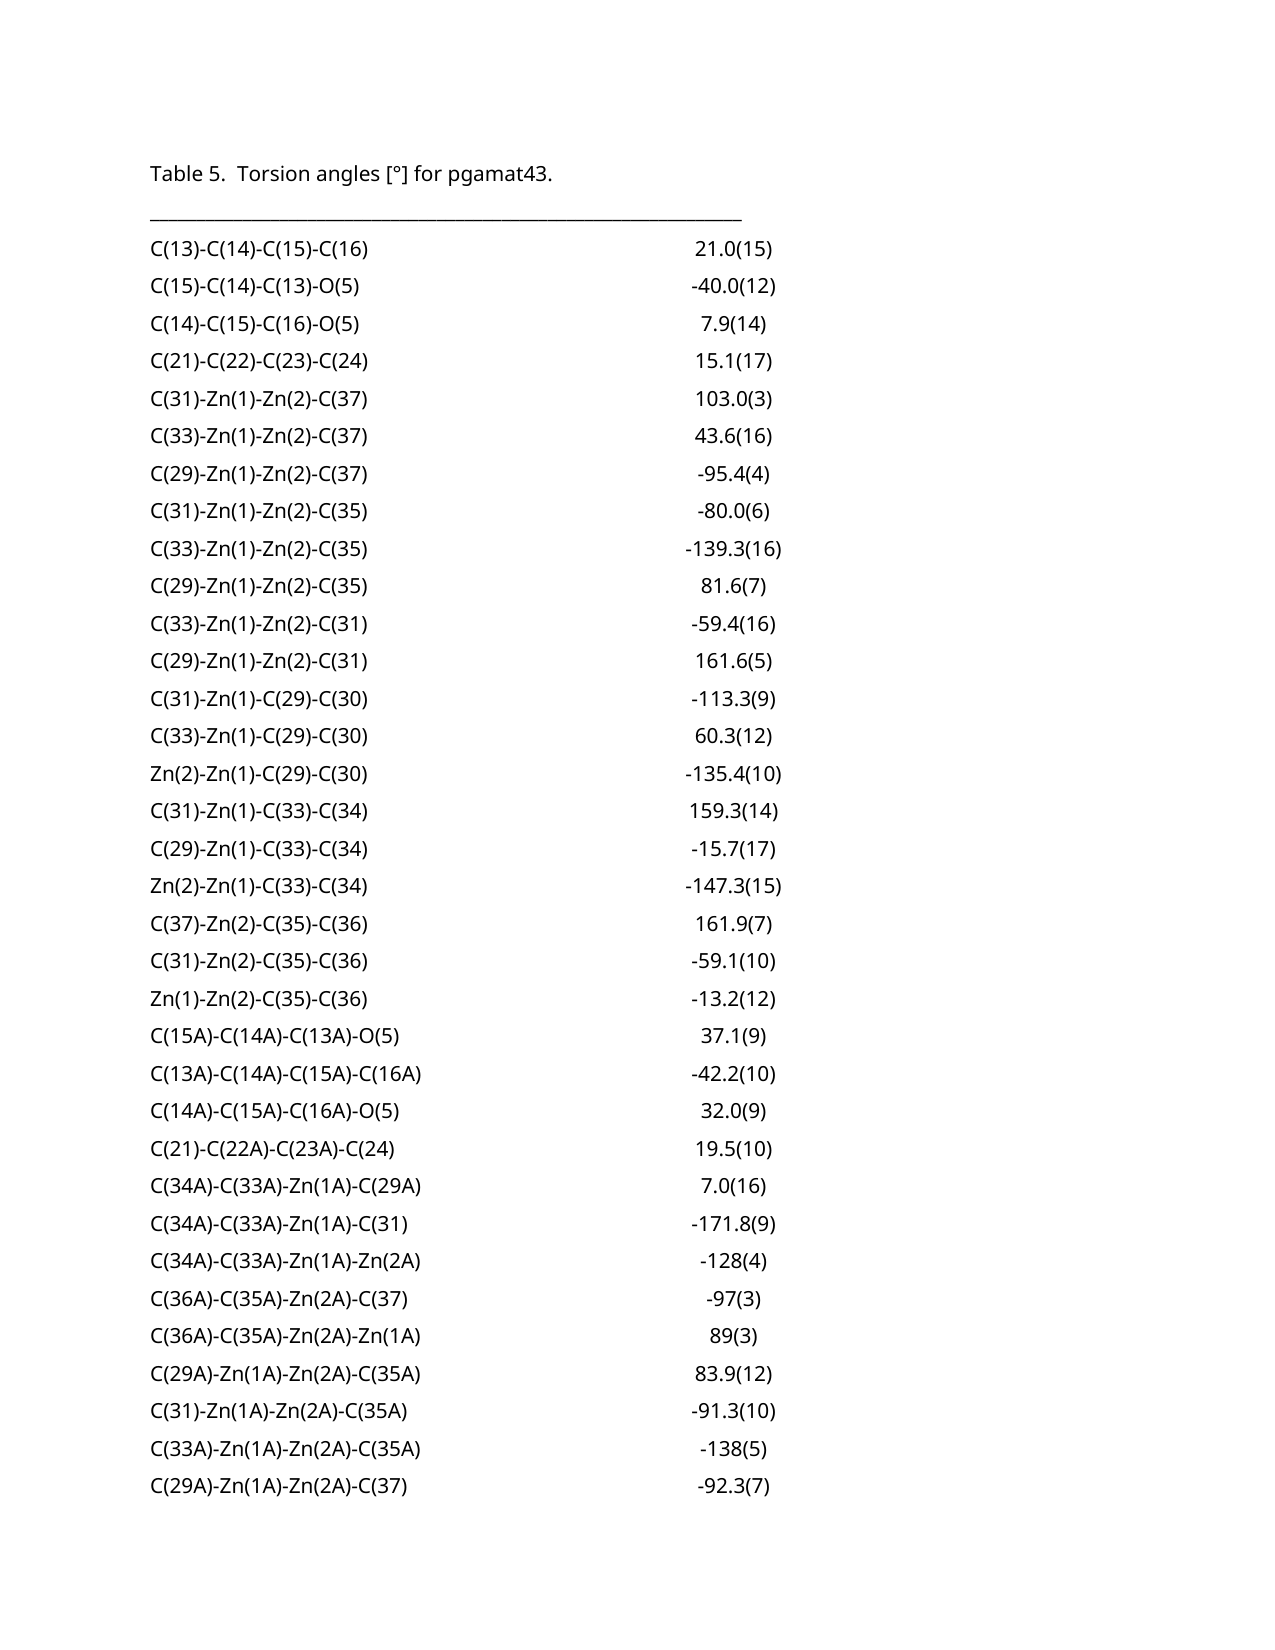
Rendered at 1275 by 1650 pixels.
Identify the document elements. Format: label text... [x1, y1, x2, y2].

text C(31)-Zn(2)-C(35)-C(36) -59.1(10) [150, 937, 1125, 975]
text Zn(2)-Zn(1)-C(29)-C(30) -135.4(10) [150, 750, 1125, 787]
text C(33)-Zn(1)-C(29)-C(30) 60.3(12) [150, 712, 1125, 750]
text C(13A)-C(14A)-C(15A)-C(16A) -42.2(10) [150, 1050, 1125, 1087]
text C(31)-Zn(1A)-Zn(2A)-C(35A) -91.3(10) [150, 1387, 1125, 1425]
text C(34A)-C(33A)-Zn(1A)-C(29A) 7.0(16) [150, 1162, 1125, 1200]
text C(29)-Zn(1)-Zn(2)-C(35) 81.6(7) [150, 562, 1125, 600]
text ________________________________________________________________ [150, 187, 1125, 225]
text C(37)-Zn(2)-C(35)-C(36) 161.9(7) [150, 900, 1125, 937]
text C(21)-C(22A)-C(23A)-C(24) 19.5(10) [150, 1125, 1125, 1162]
text C(14)-C(15)-C(16)-O(5) 7.9(14) [150, 300, 1125, 337]
text Zn(2)-Zn(1)-C(33)-C(34) -147.3(15) [150, 862, 1125, 900]
text C(36A)-C(35A)-Zn(2A)-C(37) -97(3) [150, 1275, 1125, 1312]
text C(33)-Zn(1)-Zn(2)-C(35) -139.3(16) [150, 525, 1125, 562]
text C(15A)-C(14A)-C(13A)-O(5) 37.1(9) [150, 1012, 1125, 1050]
text C(31)-Zn(1)-Zn(2)-C(37) 103.0(3) [150, 375, 1125, 412]
text C(31)-Zn(1)-C(29)-C(30) -113.3(9) [150, 675, 1125, 712]
text C(21)-C(22)-C(23)-C(24) 15.1(17) [150, 337, 1125, 375]
text C(29)-Zn(1)-C(33)-C(34) -15.7(17) [150, 825, 1125, 862]
text C(13)-C(14)-C(15)-C(16) 21.0(15) [150, 225, 1125, 262]
text C(14A)-C(15A)-C(16A)-O(5) 32.0(9) [150, 1087, 1125, 1125]
text Zn(1)-Zn(2)-C(35)-C(36) -13.2(12) [150, 975, 1125, 1012]
text C(33)-Zn(1)-Zn(2)-C(31) -59.4(16) [150, 600, 1125, 637]
text C(15)-C(14)-C(13)-O(5) -40.0(12) [150, 262, 1125, 300]
text C(29)-Zn(1)-Zn(2)-C(31) 161.6(5) [150, 637, 1125, 675]
text C(33)-Zn(1)-Zn(2)-C(37) 43.6(16) [150, 412, 1125, 450]
text C(29A)-Zn(1A)-Zn(2A)-C(37) -92.3(7) [150, 1462, 1125, 1500]
text C(29A)-Zn(1A)-Zn(2A)-C(35A) 83.9(12) [150, 1350, 1125, 1387]
text ______________________________________________________________________________Table 5. Torsion angles [°] for pgamat43. [150, 150, 1125, 187]
text C(36A)-C(35A)-Zn(2A)-Zn(1A) 89(3) [150, 1312, 1125, 1350]
text C(31)-Zn(1)-C(33)-C(34) 159.3(14) [150, 787, 1125, 825]
text C(34A)-C(33A)-Zn(1A)-Zn(2A) -128(4) [150, 1237, 1125, 1275]
text C(34A)-C(33A)-Zn(1A)-C(31) -171.8(9) [150, 1200, 1125, 1237]
text C(31)-Zn(1)-Zn(2)-C(35) -80.0(6) [150, 487, 1125, 525]
text C(29)-Zn(1)-Zn(2)-C(37) -95.4(4) [150, 450, 1125, 487]
text C(33A)-Zn(1A)-Zn(2A)-C(35A) -138(5) [150, 1425, 1125, 1462]
